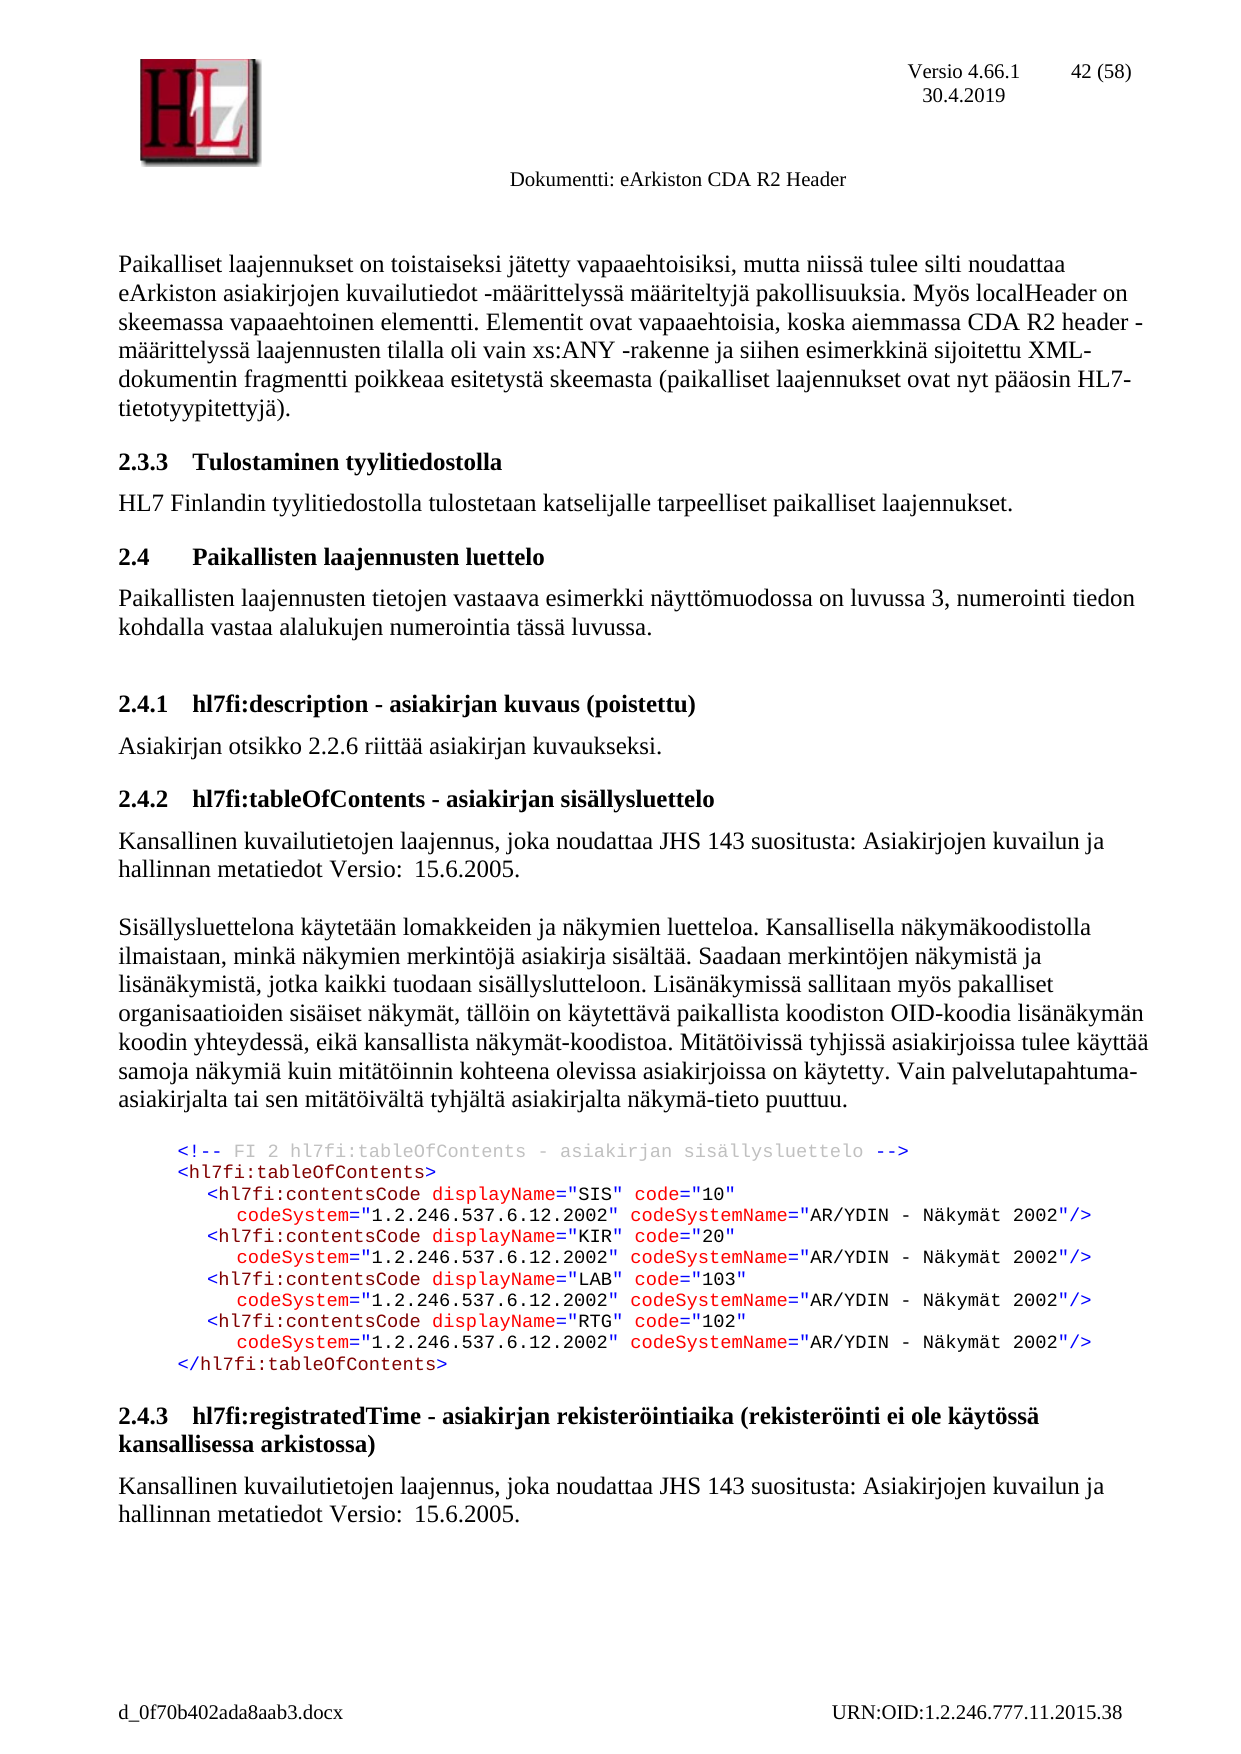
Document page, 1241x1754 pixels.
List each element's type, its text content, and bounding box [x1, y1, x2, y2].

subtitle hl7fi:tableOfContents - asiakirjan sisällysluettelo [118, 784, 1152, 813]
text Asiakirjan otsikko 2.2.6 riittää asiakirjan kuvaukseksi. [118, 731, 1152, 759]
text </hl7fi:tableOfContents> [118, 1354, 1152, 1376]
text codeSystem="1.2.246.537.6.12.2002" codeSystemName="AR/YDIN - Näkymät 2002"/> [207, 1248, 1152, 1269]
text <hl7fi:contentsCode displayName="SIS" code="10" [118, 1184, 1152, 1206]
text Paikallisten laajennusten tietojen vastaava esimerkki näyttömuodossa on luvussa 3, numerointi tiedon kohdalla vastaa alalukujen numerointia tässä luvussa. [118, 583, 1152, 641]
text Kansallinen kuvailutietojen laajennus, joka noudattaa JHS 143 suositusta: Asiakirjojen kuvailun ja hallinnan metatiedot Versio: 15.6.2005. [118, 1471, 1152, 1528]
text codeSystem="1.2.246.537.6.12.2002" codeSystemName="AR/YDIN - Näkymät 2002"/> [207, 1206, 1152, 1227]
subtitle hl7fi:registratedTime - asiakirjan rekisteröintiaika (rekisteröinti ei ole käytössä kansallisessa arkistossa) [118, 1401, 1152, 1458]
subtitle Tulostaminen tyylitiedostolla [118, 447, 1152, 476]
text <hl7fi:contentsCode displayName="KIR" code="20" [118, 1227, 1152, 1248]
text Kansallinen kuvailutietojen laajennus, joka noudattaa JHS 143 suositusta: Asiakirjojen kuvailun ja hallinnan metatiedot Versio: 15.6.2005. [118, 826, 1152, 883]
text <hl7fi:tableOfContents> [118, 1163, 1152, 1184]
text Sisällysluettelona käytetään lomakkeiden ja näkymien luetteloa. Kansallisella näkymäkoodistolla ilmaistaan, minkä näkymien merkintöjä asiakirja sisältää. Saadaan merkintöjen näkymistä ja lisänäkymistä, jotka kaikki tuodaan sisällyslutteloon. Lisänäkymissä sallitaan myös pakalliset organisaatioiden sisäiset näkymät, tällöin on käytettävä paikallista koodiston OID-koodia lisänäkymän koodin yhteydessä, eikä kansallista näkymät-koodistoa. Mitätöivissä tyhjissä asiakirjoissa tulee käyttää samoja näkymiä kuin mitätöinnin kohteena olevissa asiakirjoissa on käytetty. Vain palvelutapahtuma-asiakirjalta tai sen mitätöivältä tyhjältä asiakirjalta näkymä-tieto puuttuu. [118, 912, 1152, 1113]
subtitle Paikallisten laajennusten luettelo [118, 542, 1152, 571]
text <hl7fi:contentsCode displayName="LAB" code="103" [118, 1269, 1152, 1291]
text HL7 Finlandin tyylitiedostolla tulostetaan katselijalle tarpeelliset paikalliset laajennukset. [118, 488, 1152, 517]
subtitle hl7fi:description - asiakirjan kuvaus (poistettu) [118, 689, 1152, 718]
text codeSystem="1.2.246.537.6.12.2002" codeSystemName="AR/YDIN - Näkymät 2002"/> [207, 1333, 1152, 1354]
text <!-- FI 2 hl7fi:tableOfContents - asiakirjan sisällysluettelo --> [118, 1142, 1152, 1163]
text Paikalliset laajennukset on toistaiseksi jätetty vapaaehtoisiksi, mutta niissä tulee silti noudattaa eArkiston asiakirjojen kuvailutiedot -määrittelyssä määriteltyjä pakollisuuksia. Myös localHeader on skeemassa vapaaehtoinen elementti. Elementit ovat vapaaehtoisia, koska aiemmassa CDA R2 header -määrittelyssä laajennusten tilalla oli vain xs:ANY -rakenne ja siihen esimerkkinä sijoitettu XML-dokumentin fragmentti poikkeaa esitetystä skeemasta (paikalliset laajennukset ovat nyt pääosin HL7-tietotyypitettyjä). [118, 249, 1152, 422]
text <hl7fi:contentsCode displayName="RTG" code="102" [118, 1312, 1152, 1333]
picture [140, 59, 263, 167]
text codeSystem="1.2.246.537.6.12.2002" codeSystemName="AR/YDIN - Näkymät 2002"/> [207, 1291, 1152, 1312]
